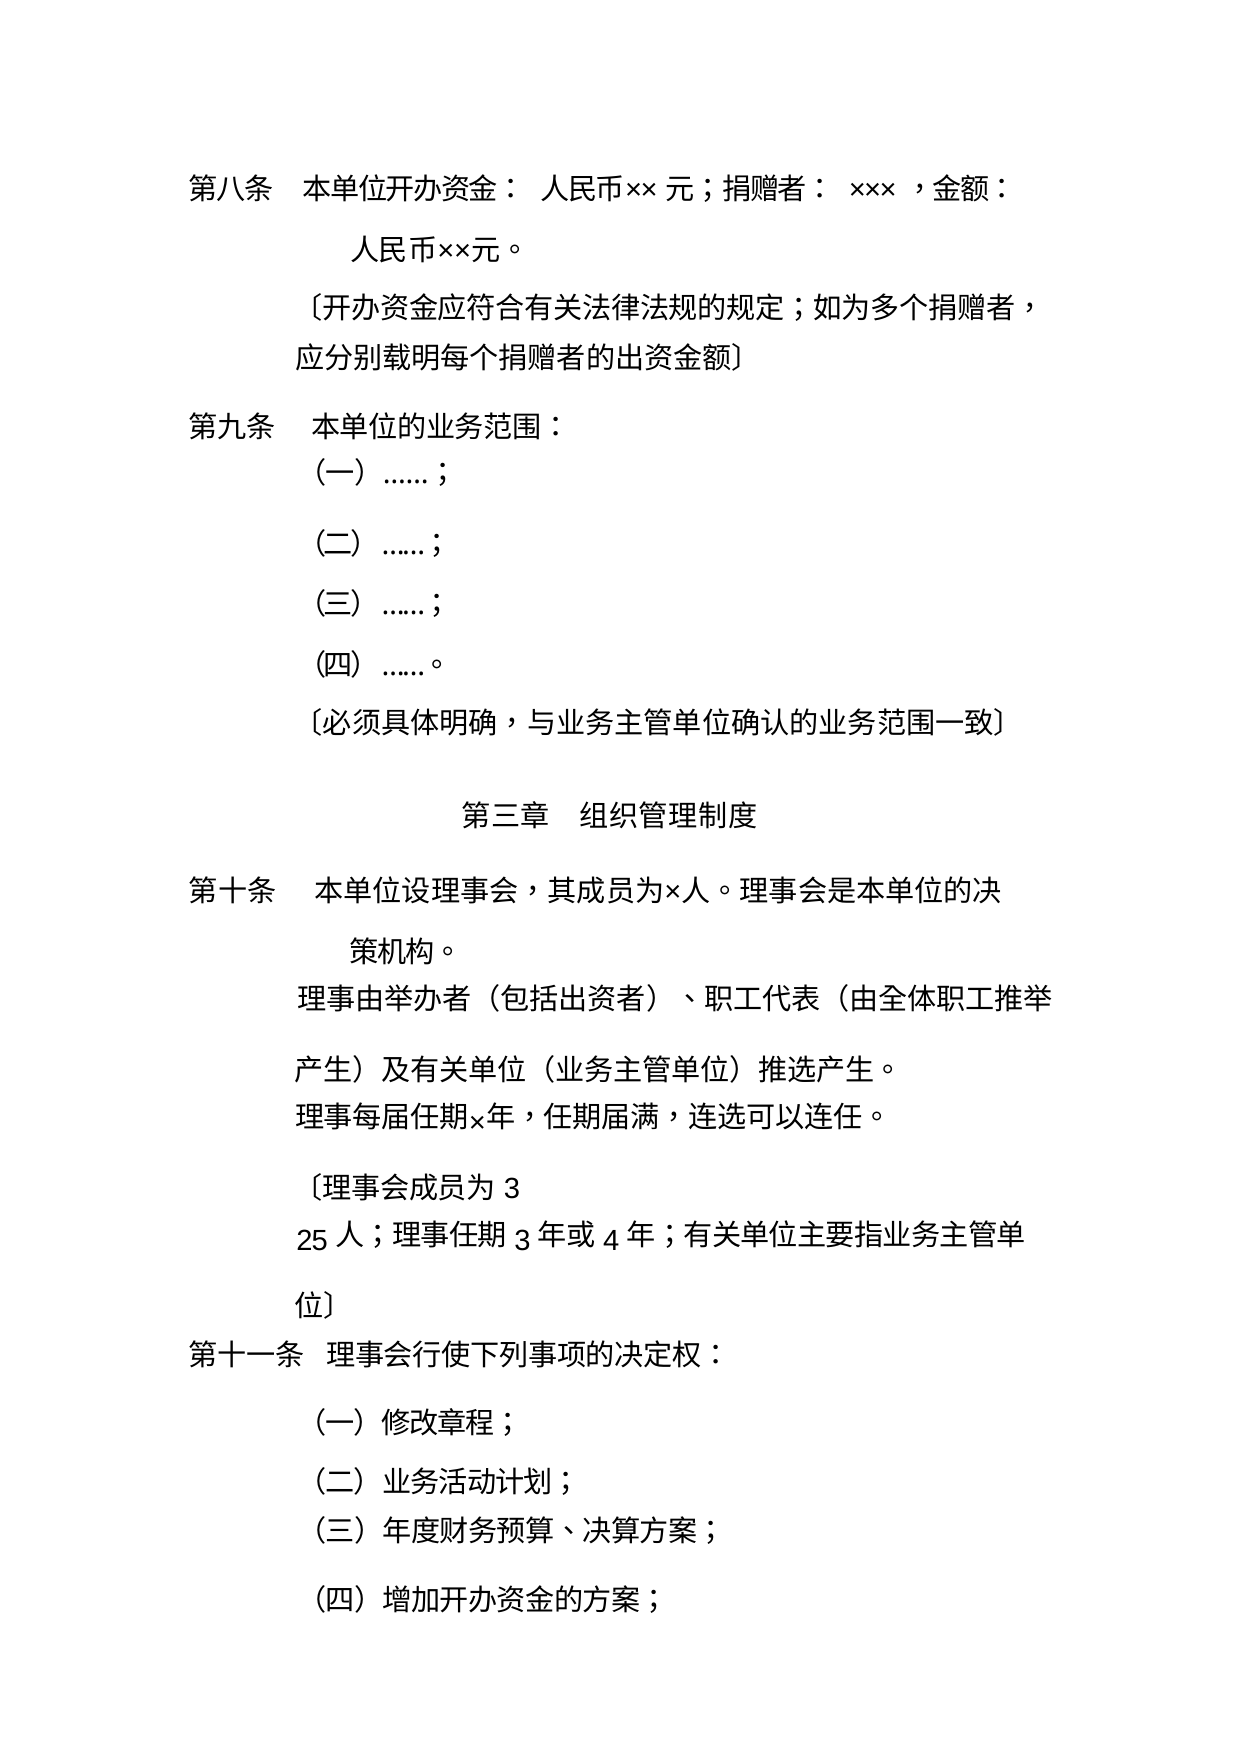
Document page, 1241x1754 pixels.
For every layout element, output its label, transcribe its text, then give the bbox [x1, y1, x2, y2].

text （三）年度财务预算、决算方案； [297, 1524, 1054, 1583]
text 理事由举办者（包括出资者）、职工代表（由全体职工推举 [186, 993, 1053, 1051]
text （二） ……； [297, 527, 1054, 562]
text （四）增加开办资金的方案； [297, 1583, 1054, 1618]
text 第十条 本单位设理事会，其成员为×人。理事会是本单位的决 [189, 873, 1054, 908]
text （一）……； [297, 468, 1054, 527]
text 第八条 本单位开办资金： 人民币×× 元；捐赠者： ××× ，金额： [189, 171, 1054, 206]
text 人民币××元。 [350, 231, 1054, 268]
text （一）修改章程； [297, 1405, 1054, 1440]
text 〔理事会成员为 3 [293, 1169, 1054, 1205]
text （四） ……。 [297, 646, 1054, 683]
text 产生）及有关单位（业务主管单位）推选产生。 [294, 1051, 1054, 1087]
text 〔必须具体明确，与业务主管单位确认的业务范围一致〕 [293, 706, 1054, 741]
text 第十一条 理事会行使下列事项的决定权： [189, 1347, 1054, 1405]
text 策机构。 [349, 933, 1054, 969]
text 25 人；理事任期 3 年或 4 年；有关单位主要指业务主管单 [296, 1229, 1054, 1287]
text （二）业务活动计划； [297, 1465, 1054, 1499]
text （三） ……； [297, 586, 1054, 621]
text 理事每届任期×年，任期届满，连选可以连任。 [295, 1111, 1054, 1169]
text 第九条 本单位的业务范围： [189, 409, 1054, 445]
text 应分别载明每个捐赠者的出资金额〕 [295, 350, 1054, 409]
text 〔开办资金应符合有关法律法规的规定；如为多个捐赠者， [293, 291, 1054, 326]
text 第三章 组织管理制度 [461, 798, 1054, 834]
text 位〕 [294, 1287, 1054, 1323]
